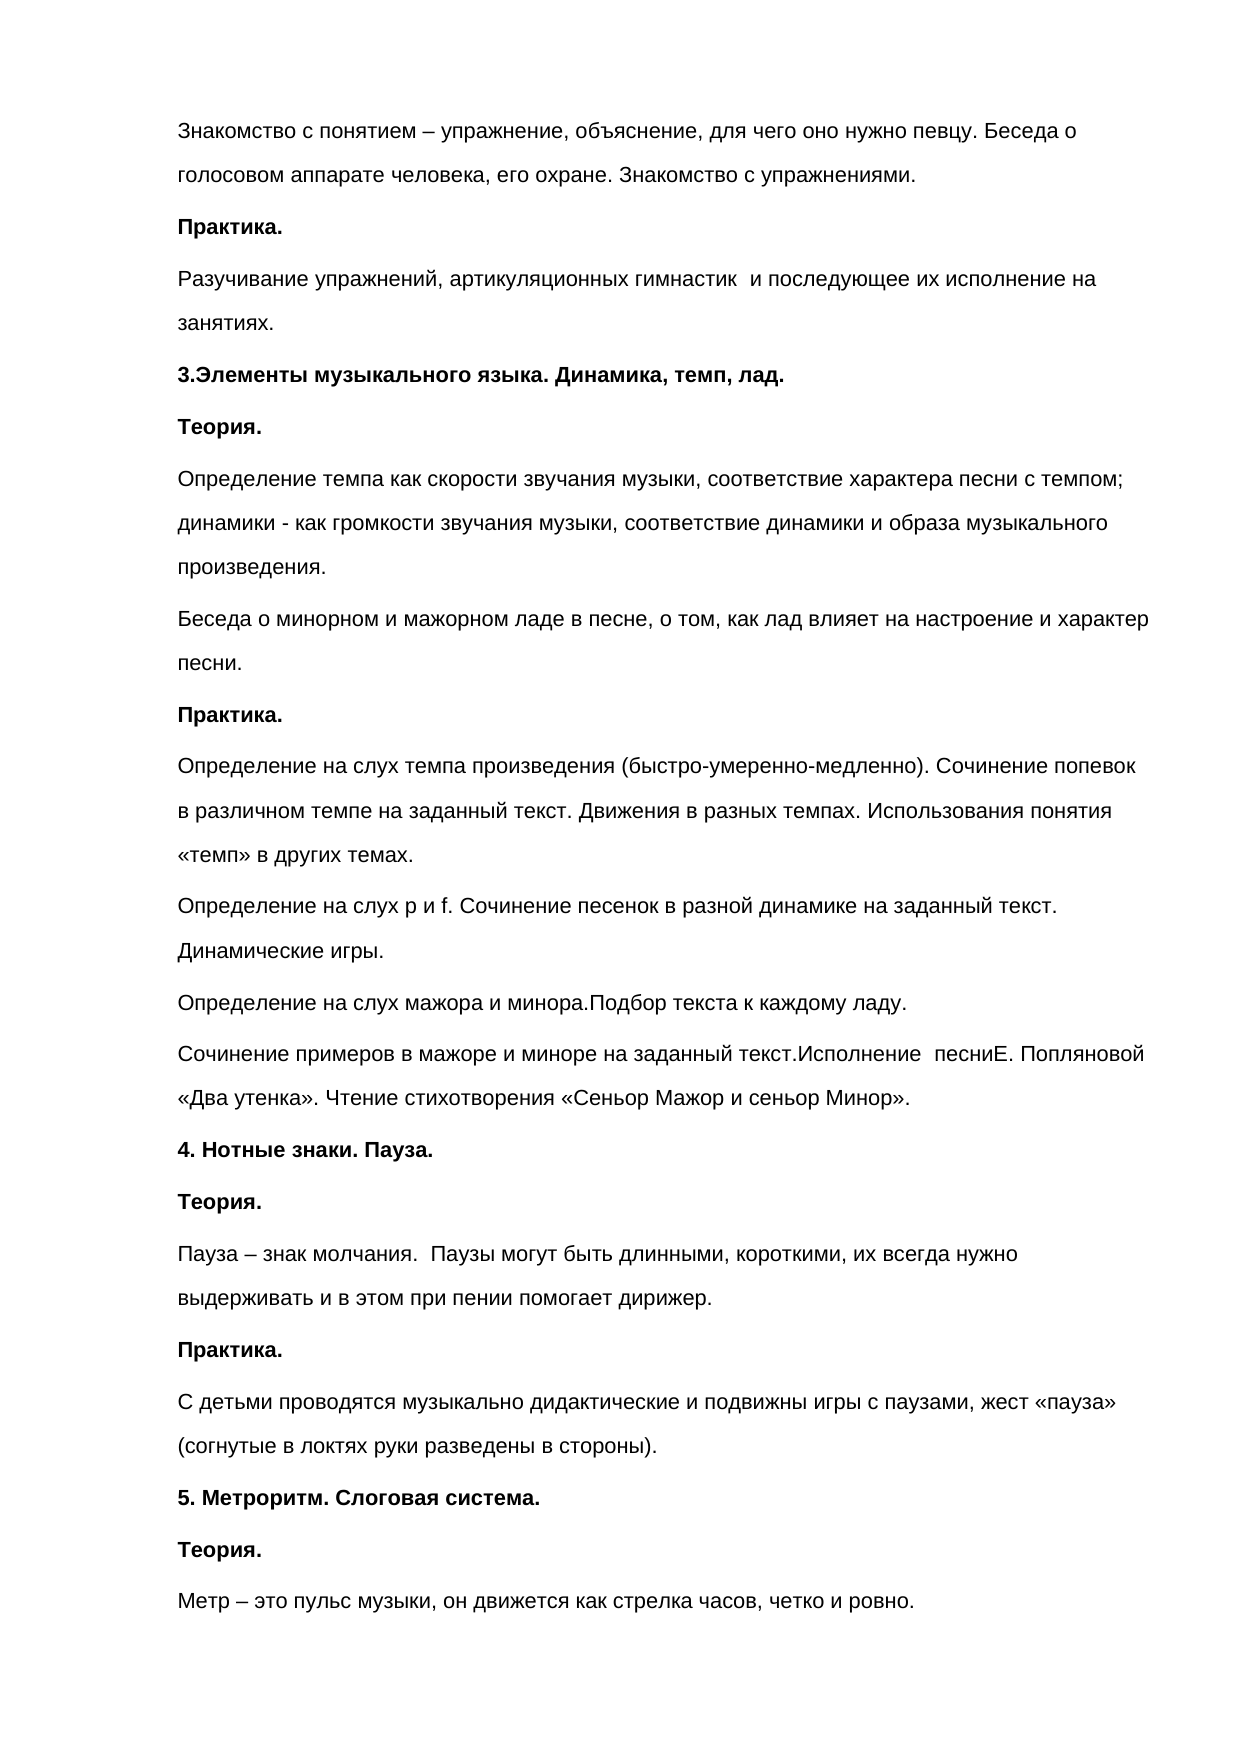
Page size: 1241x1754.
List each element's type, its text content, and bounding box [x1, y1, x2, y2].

text Определение темпа как скорости звучания музыки, соответствие характера песни с темпом; динамики - как громкости звучания музыки, соответствие динамики и образа музыкального произведения. [177, 466, 1152, 579]
text 3.Элементы музыкального языка. Динамика, темп, лад. [177, 362, 1152, 387]
text Практика. [177, 702, 1152, 727]
text Практика. [177, 214, 1152, 239]
text Определение на слух темпа произведения (быстро-умеренно-медленно). Сочинение попевок в различном темпе на заданный текст. Движения в разных темпах. Использования понятия «темп» в других темах. [177, 753, 1152, 867]
text Теория. [177, 1537, 1152, 1562]
text Определение на слух мажора и минора.Подбор текста к каждому ладу. [177, 989, 1152, 1014]
text Метр – это пульс музыки, он движется как стрелка часов, четко и ровно. [177, 1588, 1152, 1614]
text 5. Метроритм. Слоговая система. [177, 1485, 1152, 1510]
text Теория. [177, 414, 1152, 439]
text Пауза – знак молчания. Паузы могут быть длинными, короткими, их всегда нужно выдерживать и в этом при пении помогает дирижер. [177, 1241, 1152, 1310]
text Знакомство с понятием – упражнение, объяснение, для чего оно нужно певцу. Беседа о голосовом аппарате человека, его охране. Знакомство с упражнениями. [177, 118, 1152, 187]
text Практика. [177, 1337, 1152, 1362]
text 4. Нотные знаки. Пауза. [177, 1137, 1152, 1162]
text С детьми проводятся музыкально дидактические и подвижны игры с паузами, жест «пауза» (согнутые в локтях руки разведены в стороны). [177, 1389, 1152, 1458]
text Беседа о минорном и мажорном ладе в песне, о том, как лад влияет на настроение и характер песни. [177, 606, 1152, 675]
text Разучивание упражнений, артикуляционных гимнастик и последующее их исполнение на занятиях. [177, 266, 1152, 335]
text Теория. [177, 1189, 1152, 1214]
text Сочинение примеров в мажоре и миноре на заданный текст.Исполнение песниЕ. Попляновой «Два утенка». Чтение стихотворения «Сеньор Мажор и сеньор Минор». [177, 1041, 1152, 1111]
text Определение на слух р и f. Сочинение песенок в разной динамике на заданный текст. Динамические игры. [177, 893, 1152, 963]
